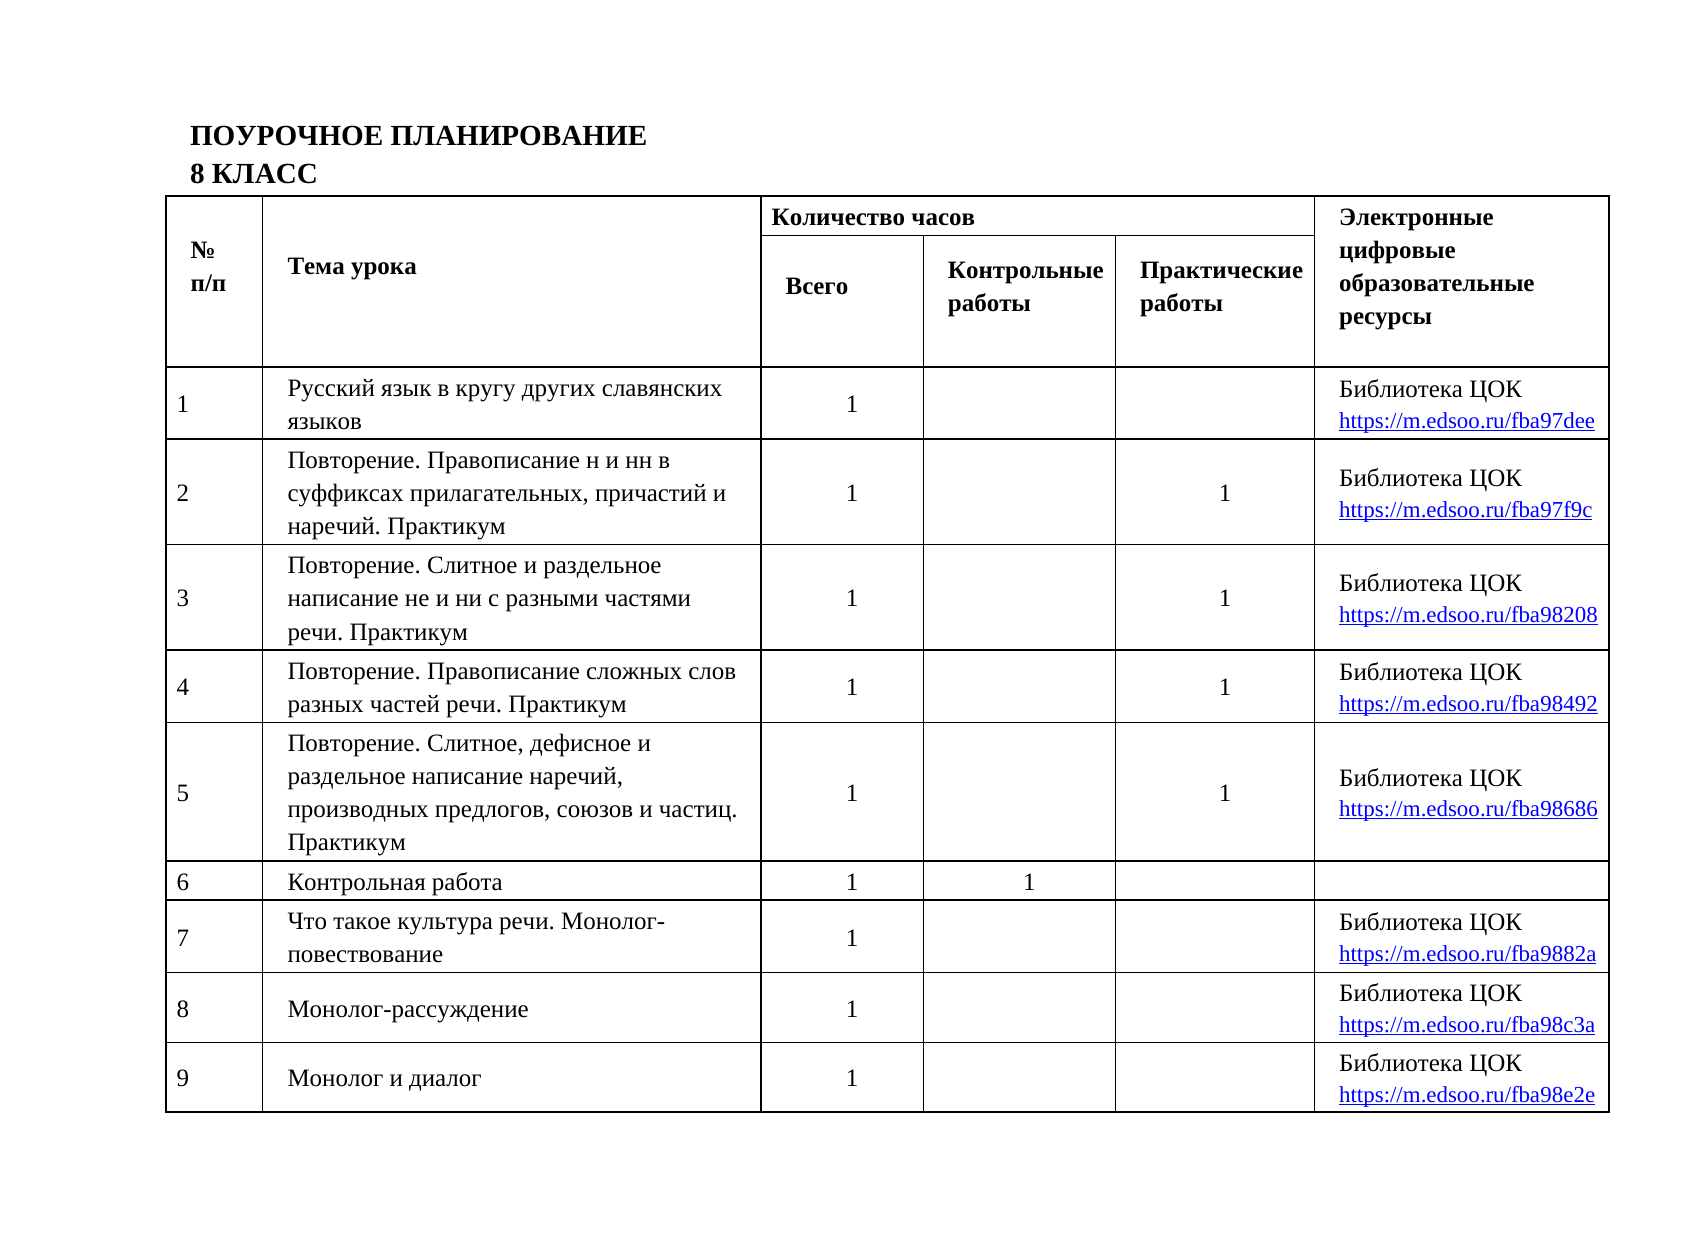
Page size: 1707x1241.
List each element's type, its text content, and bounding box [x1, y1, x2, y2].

table_cell 1 [1116, 723, 1314, 860]
table_cell Практические работы [1116, 236, 1314, 366]
table_cell 5 [167, 723, 262, 860]
table_header Электронные цифровые образовательные ресурсы [1315, 197, 1608, 366]
table_header Тема урока [263, 197, 760, 366]
table_cell Контрольные работы [924, 236, 1115, 366]
table_cell Библиотека ЦОК https://m.edsoo.ru/fba9882a [1315, 901, 1608, 972]
table_cell [1116, 973, 1314, 1041]
table_cell Повторение. Слитное, дефисное и раздельное написание наречий, производных предлогов, союзов и частиц. Практикум [263, 723, 760, 860]
table_cell Библиотека ЦОК https://m.edsoo.ru/fba98686 [1315, 723, 1608, 860]
table_cell [924, 440, 1115, 544]
table_cell Библиотека ЦОК https://m.edsoo.ru/fba98e2e [1315, 1043, 1608, 1111]
table_header № п/п [167, 197, 262, 366]
table_cell Всего [762, 236, 923, 366]
table_cell 1 [762, 440, 923, 544]
table_cell Контрольная работа [263, 862, 760, 899]
table_header Количество часов [762, 197, 1314, 234]
table_cell 9 [167, 1043, 262, 1111]
table_cell Монолог-рассуждение [263, 973, 760, 1041]
table_cell Повторение. Слитное и раздельное написание не и ни с разными частями речи. Практикум [263, 545, 760, 649]
text 8 КЛАСС [190, 157, 1618, 190]
table_cell Библиотека ЦОК https://m.edsoo.ru/fba98c3a [1315, 973, 1608, 1041]
table_cell 1 [762, 368, 923, 438]
table_cell 4 [167, 651, 262, 722]
table_cell [924, 368, 1115, 438]
table_cell 3 [167, 545, 262, 649]
table_cell 1 [762, 862, 923, 899]
table_cell [1116, 901, 1314, 972]
table_cell 1 [924, 862, 1115, 899]
table_cell [1315, 862, 1608, 899]
table_cell Монолог и диалог [263, 1043, 760, 1111]
table_cell 2 [167, 440, 262, 544]
table_cell Повторение. Правописание н и нн в суффиксах прилагательных, причастий и наречий. Практикум [263, 440, 760, 544]
table_cell [924, 651, 1115, 722]
table_cell 1 [1116, 440, 1314, 544]
table_cell Библиотека ЦОК https://m.edsoo.ru/fba97f9c [1315, 440, 1608, 544]
table_cell 1 [1116, 545, 1314, 649]
text ПОУРОЧНОЕ ПЛАНИРОВАНИЕ [190, 118, 1618, 152]
table_cell 1 [167, 368, 262, 438]
table_cell 1 [762, 651, 923, 722]
table_cell 1 [762, 1043, 923, 1111]
table_cell 1 [762, 545, 923, 649]
table_cell Библиотека ЦОК https://m.edsoo.ru/fba98492 [1315, 651, 1608, 722]
table_cell 1 [762, 973, 923, 1041]
table_cell Русский язык в кругу других славянских языков [263, 368, 760, 438]
table_cell [924, 723, 1115, 860]
table_cell Повторение. Правописание сложных слов разных частей речи. Практикум [263, 651, 760, 722]
table_cell Что такое культура речи. Монолог-повествование [263, 901, 760, 972]
table_cell [1116, 1043, 1314, 1111]
table_cell 8 [167, 973, 262, 1041]
table_cell 1 [762, 901, 923, 972]
table_cell [1116, 862, 1314, 899]
table_cell 1 [1116, 651, 1314, 722]
table_cell Библиотека ЦОК https://m.edsoo.ru/fba98208 [1315, 545, 1608, 649]
table_cell [1116, 368, 1314, 438]
table_cell Библиотека ЦОК https://m.edsoo.ru/fba97dee [1315, 368, 1608, 438]
table_cell [924, 1043, 1115, 1111]
table_cell [924, 545, 1115, 649]
table_cell 6 [167, 862, 262, 899]
table_cell [924, 973, 1115, 1041]
table_cell [924, 901, 1115, 972]
table_cell 7 [167, 901, 262, 972]
table_cell 1 [762, 723, 923, 860]
